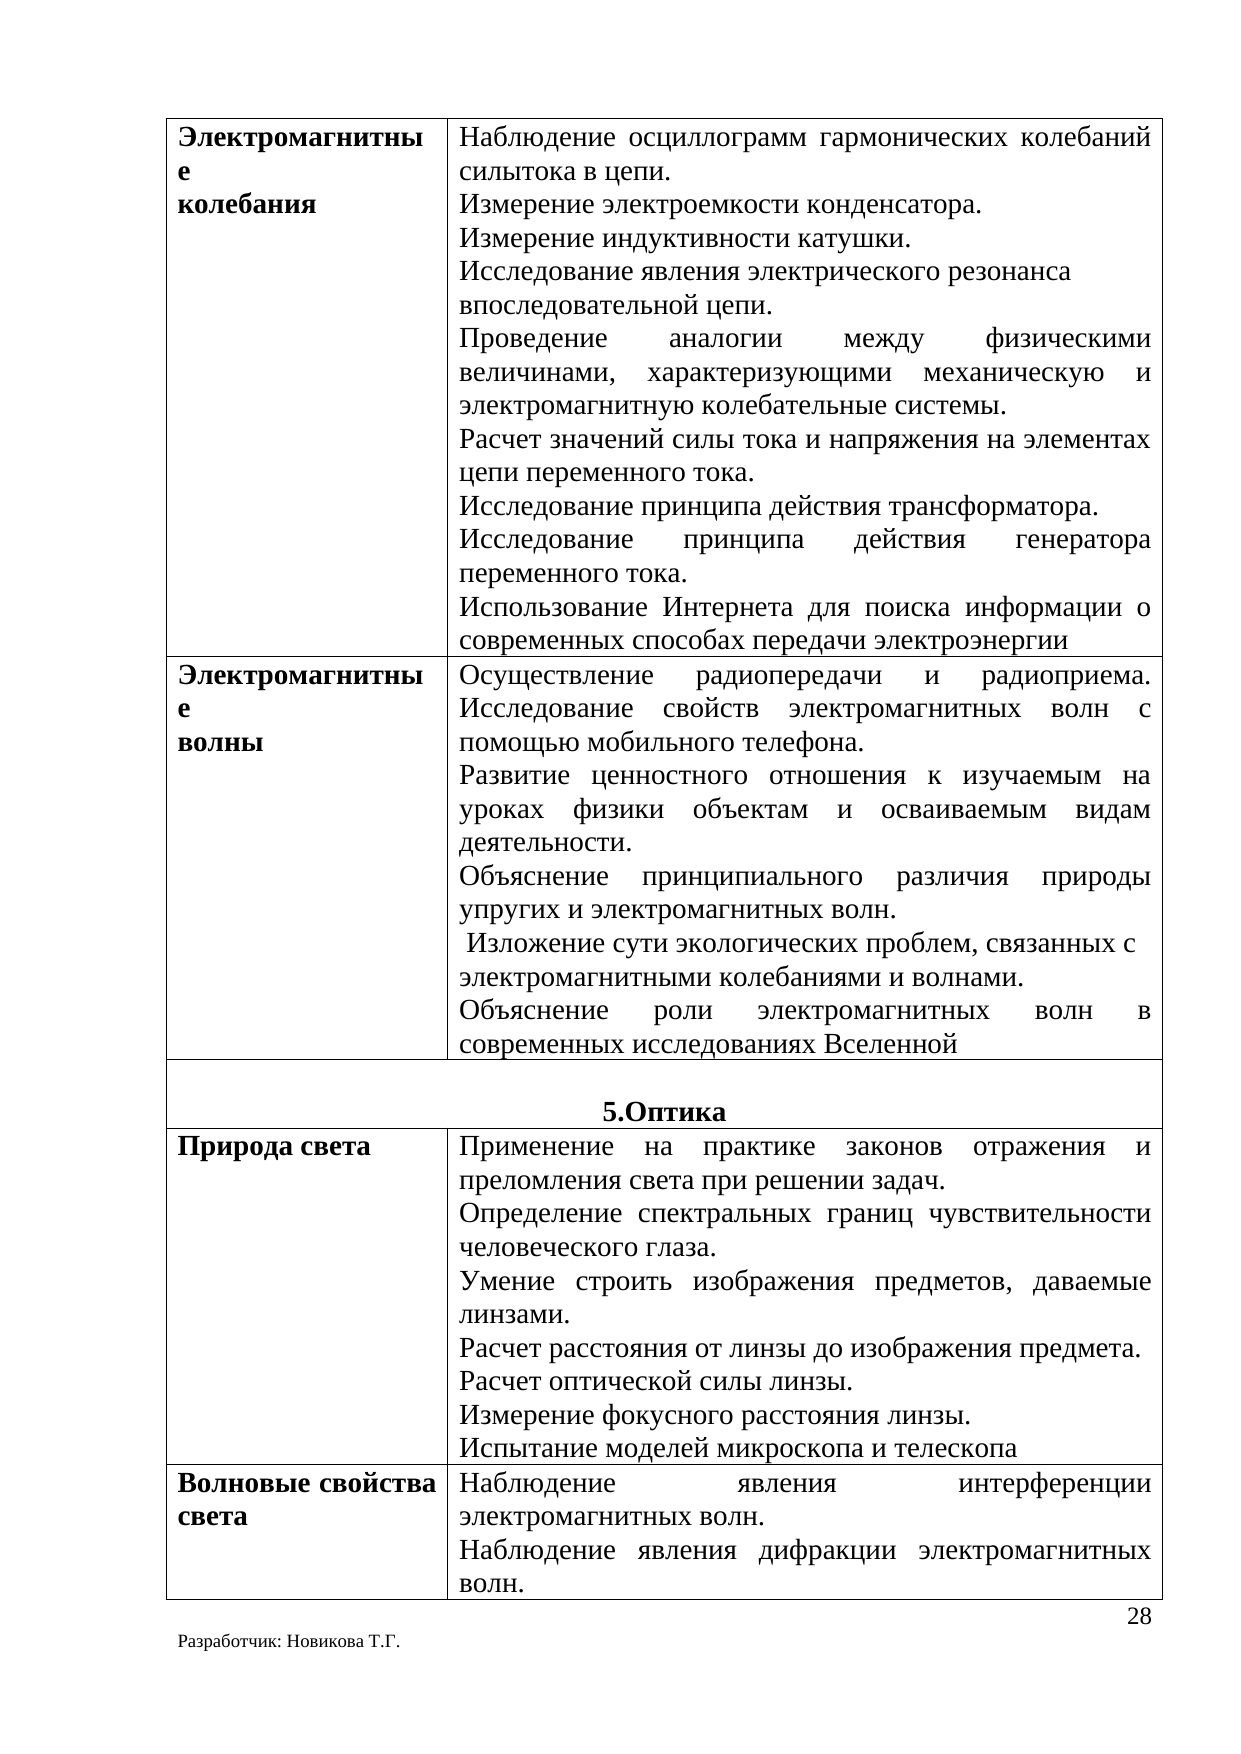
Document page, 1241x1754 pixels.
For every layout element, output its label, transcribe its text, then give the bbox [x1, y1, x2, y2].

table_cell Электромагнитные волны [167, 657, 447, 1059]
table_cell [167, 1465, 447, 1599]
table_cell Применение на практике законов отражения и преломления света при решении задач. Определение спектральных границ чувствительности человеческого глаза. Умение строить изображения предметов, даваемые линзами. Расчет расстояния от линзы до изображения предмета. Расчет оптической силы линзы. Измерение фокусного расстояния линзы. Испытание моделей микроскопа и телескопа [448, 1129, 1162, 1464]
table_cell 5.Оптика [167, 1060, 1162, 1127]
table_cell Природа света [167, 1129, 447, 1464]
table_cell Наблюдение осциллограмм гармонических колебаний силытока в цепи. Измерение электроемкости конденсатора. Измерение индуктивности катушки. Исследование явления электрического резонанса впоследовательной цепи. Проведение аналогии между физическими величинами, характеризующими механическую и электромагнитную колебательные системы. Расчет значений силы тока и напряжения на элементах цепи переменного тока. Исследование принципа действия трансформатора. Исследование принципа действия генератора переменного тока. Использование Интернета для поиска информации о современных способах передачи электроэнергии [448, 119, 1162, 656]
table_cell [448, 1465, 1162, 1599]
table_cell Осуществление радиопередачи и радиоприема. Исследование свойств электромагнитных волн с помощью мобильного телефона. Развитие ценностного отношения к изучаемым на уроках физики объектам и осваиваемым видам деятельности. Объяснение принципиального различия природы упругих и электромагнитных волн. Изложение сути экологических проблем, связанных с электромагнитными колебаниями и волнами. Объяснение роли электромагнитных волн в современных исследованиях Вселенной [448, 657, 1162, 1059]
table_cell Электромагнитные колебания [167, 119, 447, 656]
